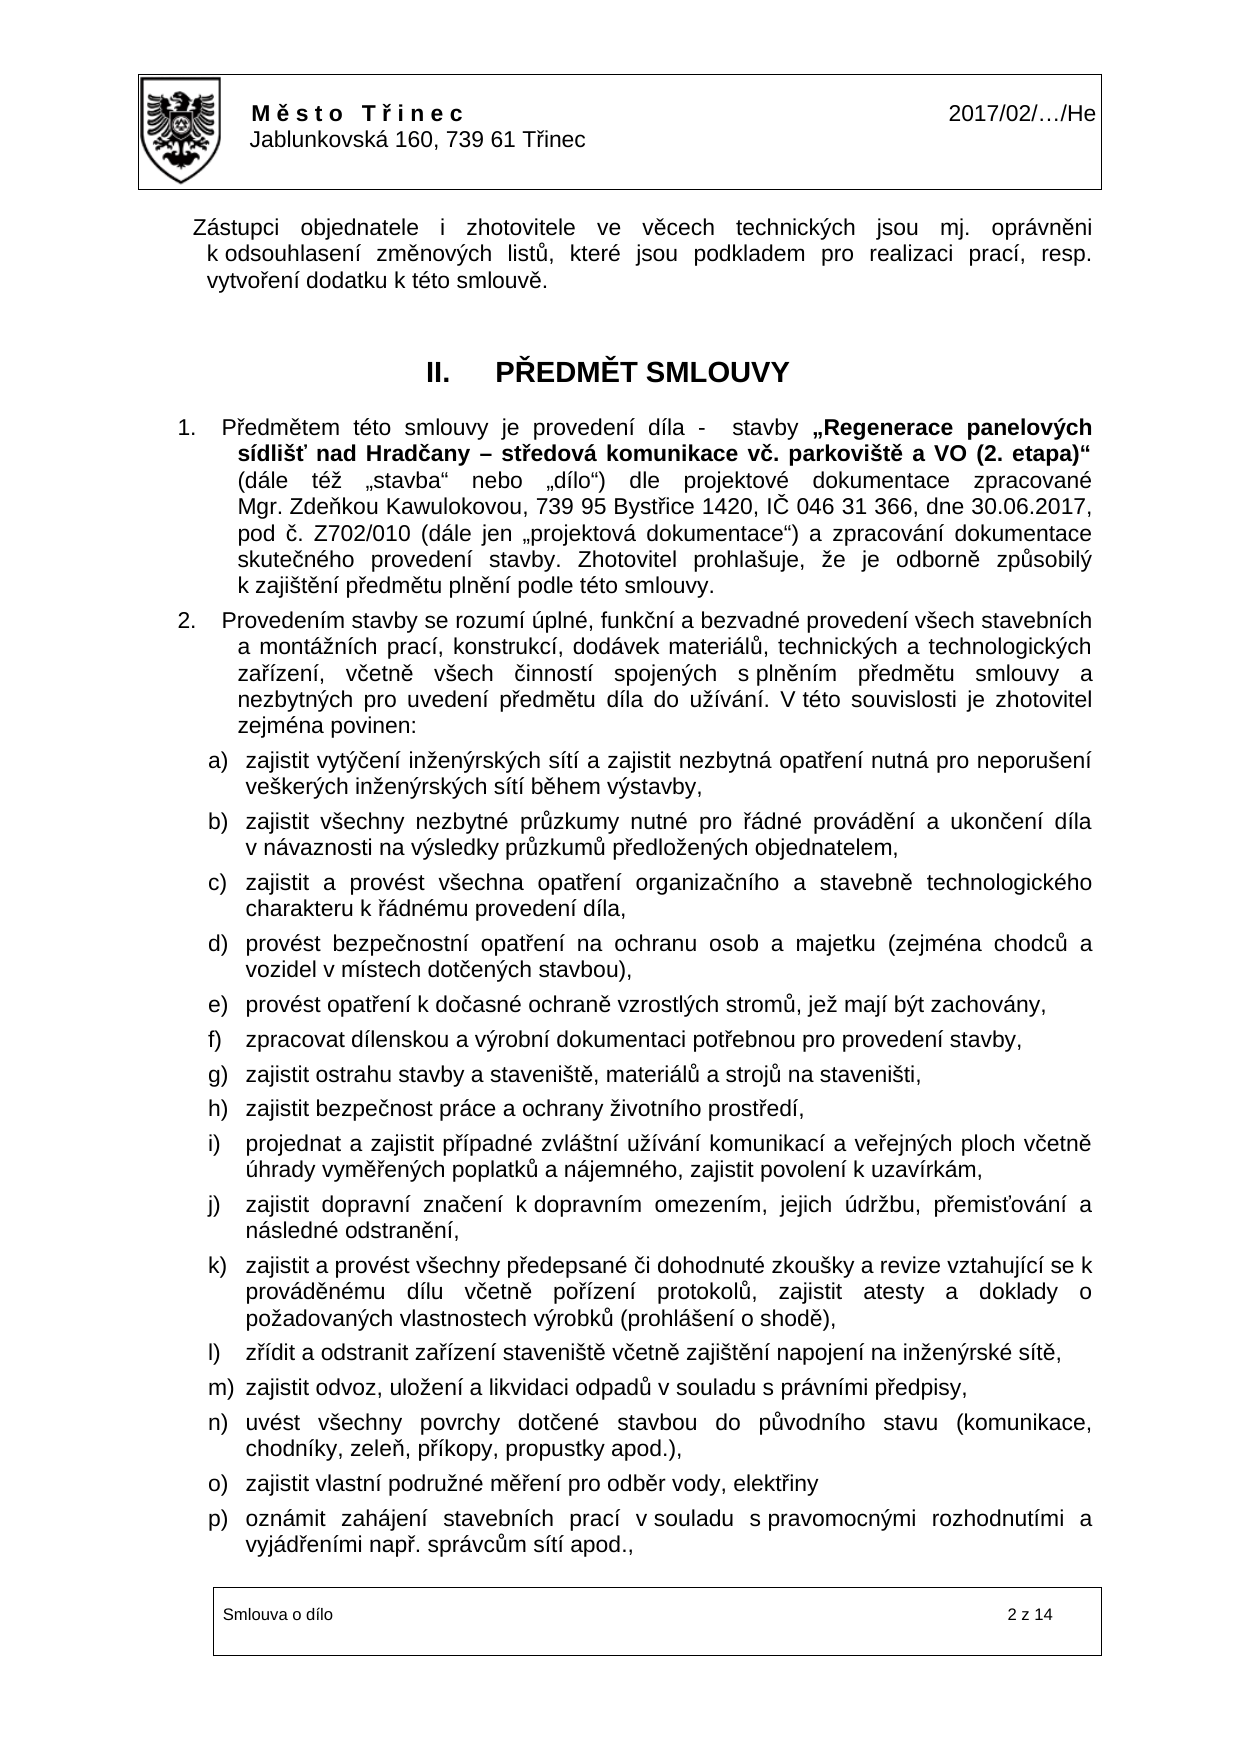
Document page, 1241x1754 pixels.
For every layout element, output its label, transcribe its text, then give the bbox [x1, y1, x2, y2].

list zajistit bezpečnost práce a ochrany životního prostředí, [208, 1095, 1093, 1122]
list zajistit a provést všechny předepsané či dohodnuté zkoušky a revize vztahující se k prováděnému dílu včetně pořízení protokolů, zajistit atesty a doklady o požadovaných vlastnostech výrobků (prohlášení o shodě), [208, 1252, 1093, 1331]
text Zástupci objednatele i zhotovitele ve věcech technických jsou mj. oprávněni k odsouhlasení změnových listů, které jsou podkladem pro realizaci prací, resp. vytvoření dodatku k této smlouvě. [193, 214, 1093, 293]
list zajistit a provést všechna opatření organizačního a stavebně technologického charakteru k řádnému provedení díla, [208, 869, 1093, 922]
list provést opatření k dočasné ochraně vzrostlých stromů, jež mají být zachovány, [208, 991, 1093, 1017]
list projednat a zajistit případné zvláštní užívání komunikací a veřejných ploch včetně úhrady vyměřených poplatků a nájemného, zajistit povolení k uzavírkám, [208, 1130, 1093, 1183]
list zajistit vlastní podružné měření pro odběr vody, elektřiny [208, 1470, 1093, 1496]
subtitle 2. Provedením stavby se rozumí úplné, funkční a bezvadné provedení všech stavebních a montážních prací, konstrukcí, dodávek materiálů, technických a technologických zařízení, včetně všech činností spojených s plněním předmětu smlouvy a nezbytných pro uvedení předmětu díla do užívání. V této souvislosti je zhotovitel zejména povinen: [177, 607, 1093, 739]
subtitle PŘEDMĚT SMLOUVY [148, 356, 1093, 389]
list oznámit zahájení stavebních prací v souladu s pravomocnými rozhodnutími a vyjádřeními např. správcům sítí apod., [208, 1504, 1093, 1557]
list zajistit všechny nezbytné průzkumy nutné pro řádné provádění a ukončení díla v návaznosti na výsledky průzkumů předložených objednatelem, [208, 808, 1093, 861]
list zřídit a odstranit zařízení staveniště včetně zajištění napojení na inženýrské sítě, [208, 1339, 1093, 1366]
list zajistit ostrahu stavby a staveniště, materiálů a strojů na staveništi, [208, 1061, 1093, 1087]
list provést bezpečnostní opatření na ochranu osob a majetku (zejména chodců a vozidel v místech dotčených stavbou), [208, 930, 1093, 983]
list uvést všechny povrchy dotčené stavbou do původního stavu (komunikace, chodníky, zeleň, příkopy, propustky apod.), [208, 1409, 1093, 1461]
list zpracovat dílenskou a výrobní dokumentaci potřebnou pro provedení stavby, [208, 1026, 1093, 1052]
subtitle 1. Předmětem této smlouvy je provedení díla - stavby „Regenerace panelových sídlišť nad Hradčany – středová komunikace vč. parkoviště a VO (2. etapa)“ (dále též „stavba“ nebo „dílo“) dle projektové dokumentace zpracované Mgr. Zdeňkou Kawulokovou, 739 95 Bystřice 1420, IČ 046 31 366, dne 30.06.2017, pod č. Z702/010 (dále jen „projektová dokumentace“) a zpracování dokumentace skutečného provedení stavby. Zhotovitel prohlašuje, že je odborně způsobilý k zajištění předmětu plnění podle této smlouvy. [177, 414, 1093, 598]
list zajistit dopravní značení k dopravním omezením, jejich údržbu, přemisťování a následné odstranění, [208, 1191, 1093, 1244]
list zajistit vytýčení inženýrských sítí a zajistit nezbytná opatření nutná pro neporušení veškerých inženýrských sítí během výstavby, [208, 747, 1093, 800]
list zajistit odvoz, uložení a likvidaci odpadů v souladu s právními předpisy, [208, 1374, 1093, 1400]
